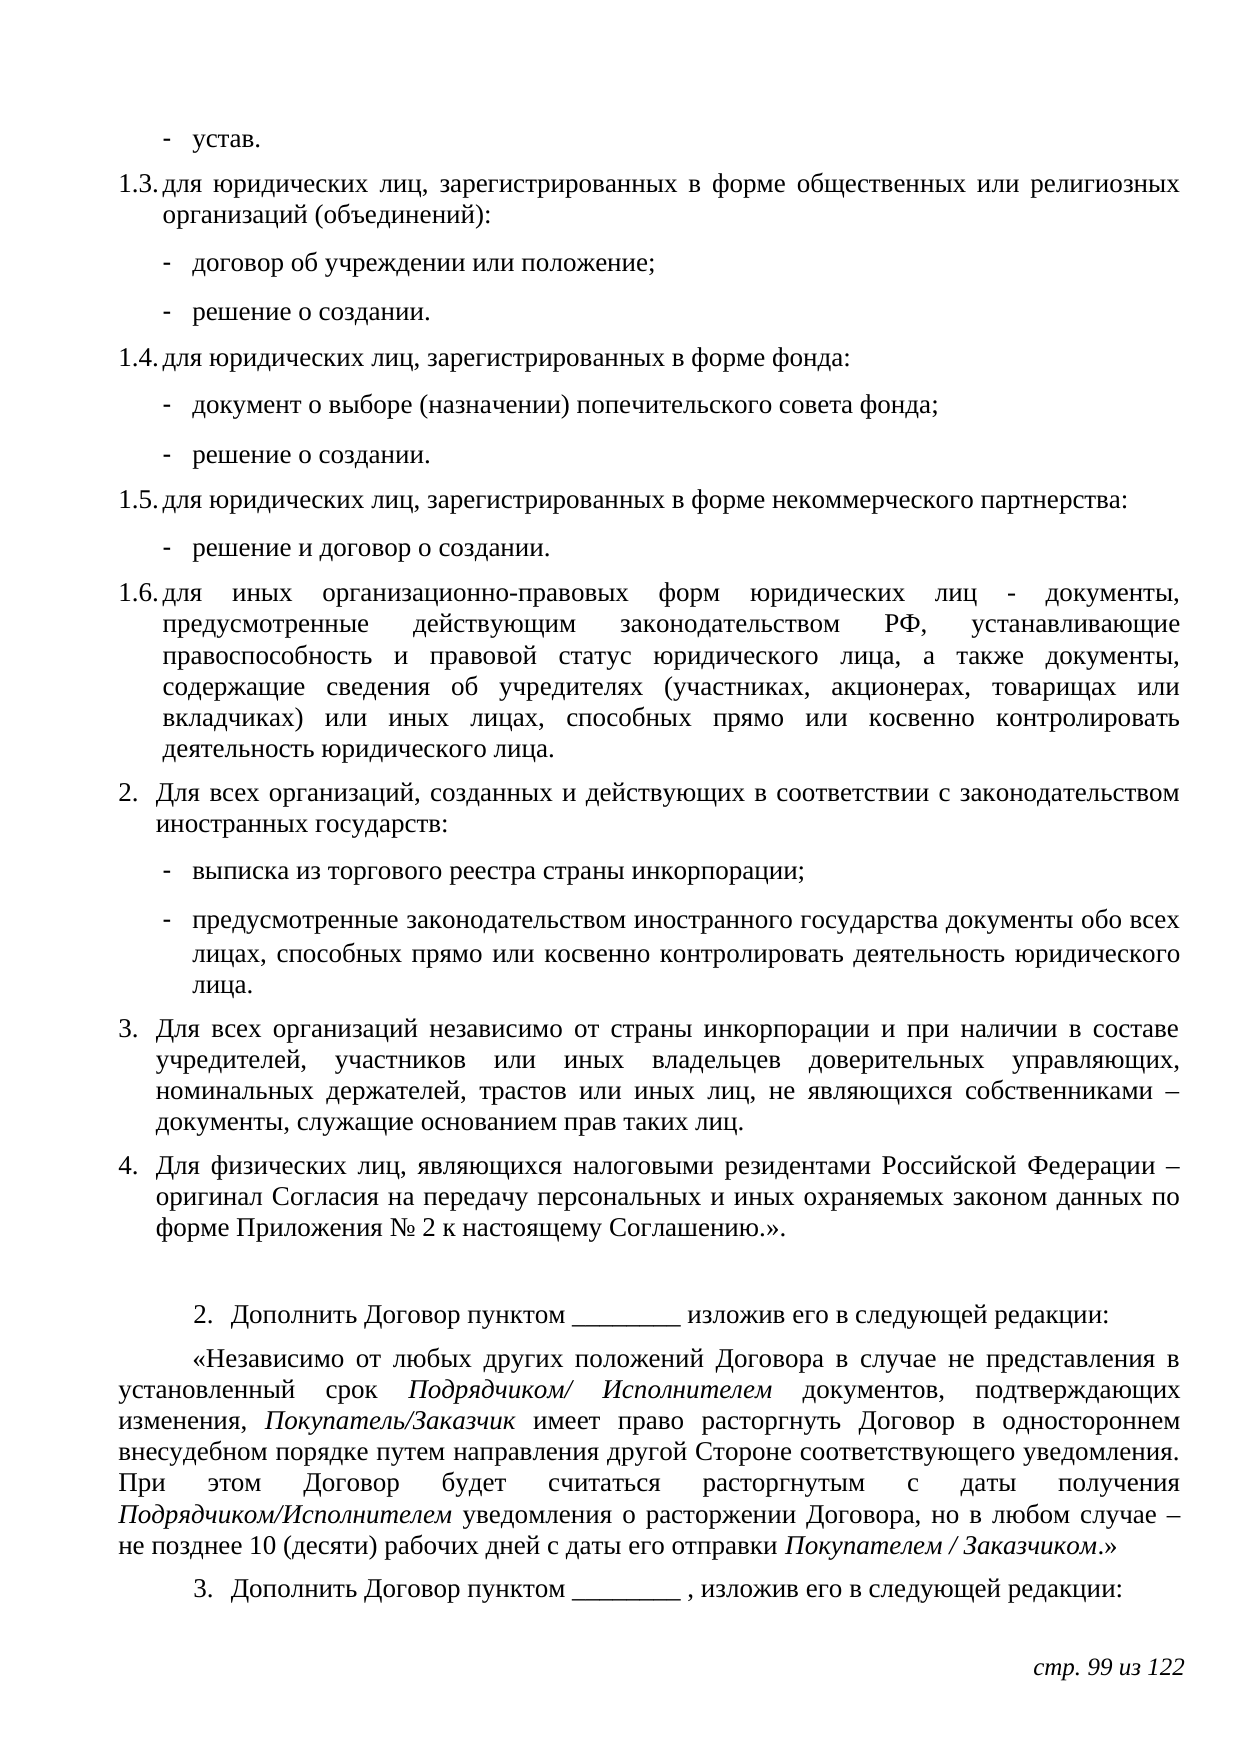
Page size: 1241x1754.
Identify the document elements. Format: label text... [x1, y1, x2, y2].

list решение и договор о создании. [162, 527, 1181, 564]
list выписка из торгового реестра страны инкорпорации; [162, 851, 1181, 887]
list устав. [162, 118, 1181, 155]
list для иных организационно-правовых форм юридических лиц - документы, предусмотренные действующим законодательством РФ, устанавливающие правоспособность и правовой статус юридического лица, а также документы, содержащие сведения об учредителях (участниках, акционерах, товарищах или вкладчиках) или иных лицах, способных прямо или косвенно контролировать деятельность юридического лица. [118, 576, 1181, 763]
list Дополнить Договор пунктом ________ , изложив его в следующей редакции: [193, 1572, 1181, 1604]
list решение о создании. [162, 292, 1181, 328]
list для юридических лиц, зарегистрированных в форме общественных или религиозных организаций (объединений): [118, 167, 1181, 230]
list Дополнить Договор пунктом ________ изложив его в следующей редакции: [193, 1298, 1181, 1329]
list договор об учреждении или положение; [162, 242, 1181, 279]
text «Независимо от любых других положений Договора в случае не представления в установленный срок Подрядчиком/ Исполнителем документов, подтверждающих изменения, Покупатель/Заказчик имеет право расторгнуть Договор в одностороннем внесудебном порядке путем направления другой Стороне соответствующего уведомления. При этом Договор будет считаться расторгнутым с даты получения Подрядчиком/Исполнителем уведомления о расторжении Договора, но в любом случае – не позднее 10 (десяти) рабочих дней с даты его отправки Покупателем / Заказчиком.» [118, 1342, 1181, 1560]
list Для всех организаций, созданных и действующих в соответствии с законодательством иностранных государств: [118, 776, 1181, 838]
list Для всех организаций независимо от страны инкорпорации и при наличии в составе учредителей, участников или иных владельцев доверительных управляющих, номинальных держателей, трастов или иных лиц, не являющихся собственниками – документы, служащие основанием прав таких лиц. [118, 1012, 1181, 1136]
list для юридических лиц, зарегистрированных в форме некоммерческого партнерства: [118, 483, 1181, 514]
list предусмотренные законодательством иностранного государства документы обо всех лицах, способных прямо или косвенно контролировать деятельность юридического лица. [162, 900, 1181, 999]
list решение о создании. [162, 434, 1181, 471]
list документ о выборе (назначении) попечительского совета фонда; [162, 385, 1181, 422]
list Для физических лиц, являющихся налоговыми резидентами Российской Федерации – оригинал Согласия на передачу персональных и иных охраняемых законом данных по форме Приложения № 2 к настоящему Соглашению.». [118, 1149, 1181, 1242]
list для юридических лиц, зарегистрированных в форме фонда: [118, 341, 1181, 372]
